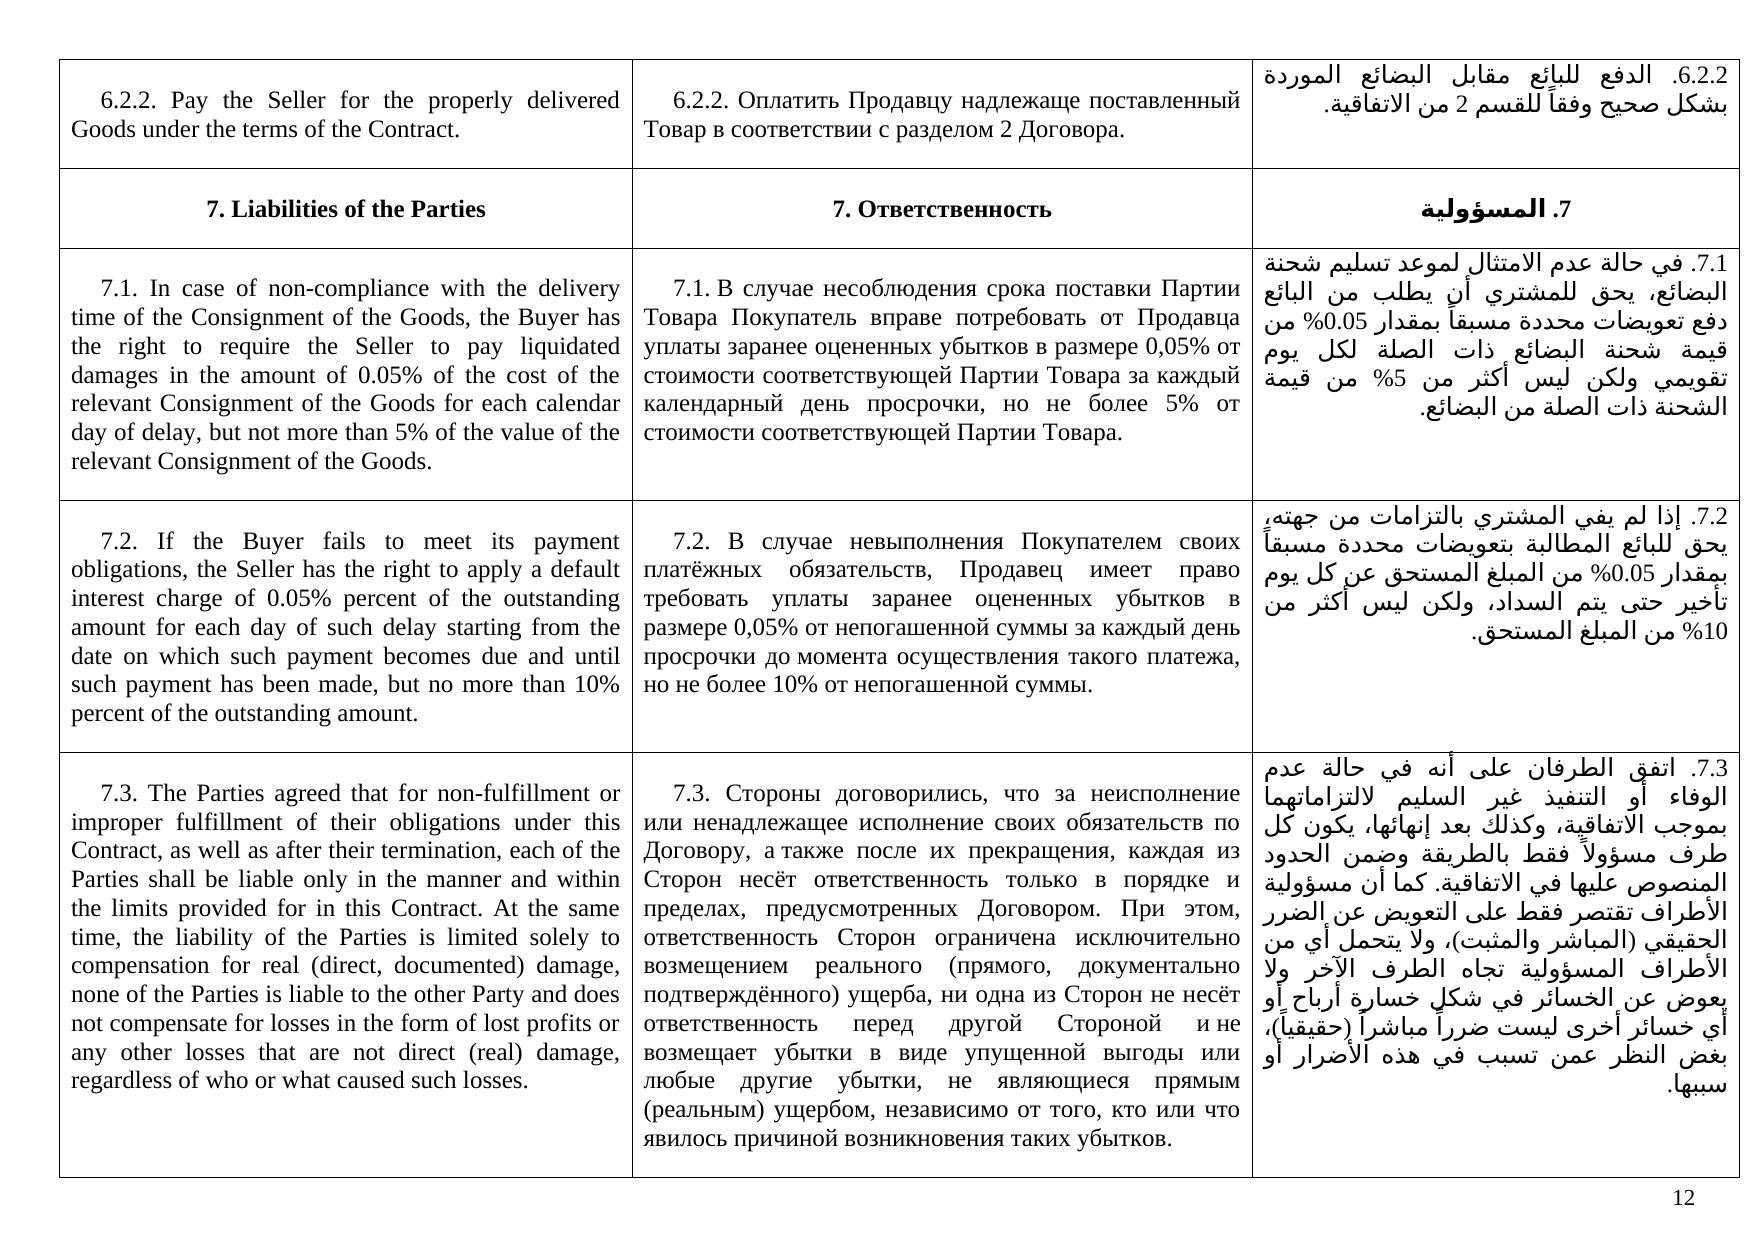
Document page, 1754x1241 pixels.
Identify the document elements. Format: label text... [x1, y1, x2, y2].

table_cell 7.2. إذا لم يفي المشتري بالتزامات من جهته، يحق للبائع المطالبة بتعويضات محددة مسبقاً بمقدار 0.05% من المبلغ المستحق عن كل يوم تأخير حتى يتم السداد، ولكن ليس أكثر من 10% من المبلغ المستحق. [1253, 501, 1739, 752]
table_cell 7.1. في حالة عدم الامتثال لموعد تسليم شحنة البضائع، يحق للمشتري أن يطلب من البائع دفع تعويضات محددة مسبقاً بمقدار 0.05% من قيمة شحنة البضائع ذات الصلة لكل يوم تقويمي ولكن ليس أكثر من 5% من قيمة الشحنة ذات الصلة من البضائع. [1253, 249, 1739, 500]
table_cell 7.3. The Parties agreed that for non-fulfillment or improper fulfillment of their obligations under this Contract, as well as after their termination, each of the Parties shall be liable only in the manner and within the limits provided for in this Contract. At the same time, the liability of the Parties is limited solely to compensation for real (direct, documented) damage, none of the Parties is liable to the other Party and does not compensate for losses in the form of lost profits or any other losses that are not direct (real) damage, regardless of who or what caused such losses. [60, 753, 632, 1177]
table_cell 6.2.2. Pay the Seller for the properly delivered Goods under the terms of the Contract. [60, 60, 632, 168]
table_cell 7.3. Стороны договорились, что за неисполнение или ненадлежащее исполнение своих обязательств по Договору, а также после их прекращения, каждая из Сторон несёт ответственность только в порядке и пределах, предусмотренных Договором. При этом, ответственность Сторон ограничена исключительно возмещением реального (прямого, документально подтверждённого) ущерба, ни одна из Сторон не несёт ответственность перед другой Стороной и не возмещает убытки в виде упущенной выгоды или любые другие убытки, не являющиеся прямым (реальным) ущербом, независимо от того, кто или что явилось причиной возникновения таких убытков. [633, 753, 1252, 1177]
table_cell 7. Liabilities of the Parties [60, 169, 632, 247]
table_cell 6.2.2. Оплатить Продавцу надлежаще поставленный Товар в соответствии с разделом 2 Договора. [633, 60, 1252, 168]
table_cell 7. Ответственность [633, 169, 1252, 247]
table_cell 7.2. В случае невыполнения Покупателем своих платёжных обязательств, Продавец имеет право требовать уплаты заранее оцененных убытков в размере 0,05% от непогашенной суммы за каждый день просрочки до момента осуществления такого платежа, но не более 10% от непогашенной суммы. [633, 501, 1252, 752]
table_cell 7.2. If the Buyer fails to meet its payment obligations, the Seller has the right to apply a default interest charge of 0.05% percent of the outstanding amount for each day of such delay starting from the date on which such payment becomes due and until such payment has been made, but no more than 10% percent of the outstanding amount. [60, 501, 632, 752]
table_cell 7. المسؤولية [1253, 169, 1739, 247]
table_cell 7.1. In case of non-compliance with the delivery time of the Consignment of the Goods, the Buyer has the right to require the Seller to pay liquidated damages in the amount of 0.05% of the cost of the relevant Consignment of the Goods for each calendar day of delay, but not more than 5% of the value of the relevant Consignment of the Goods. [60, 249, 632, 500]
table_cell 7.1. В случае несоблюдения срока поставки Партии Товара Покупатель вправе потребовать от Продавца уплаты заранее оцененных убытков в размере 0,05% от стоимости соответствующей Партии Товара за каждый календарный день просрочки, но не более 5% от стоимости соответствующей Партии Товара. [633, 249, 1252, 500]
table_cell 7.3. اتفق الطرفان على أنه في حالة عدم الوفاء أو التنفيذ غير السليم لالتزاماتهما بموجب الاتفاقية، وكذلك بعد إنهائها، يكون كل طرف مسؤولاً فقط بالطريقة وضمن الحدود المنصوص عليها في الاتفاقية. كما أن مسؤولية الأطراف تقتصر فقط على التعويض عن الضرر الحقيقي (المباشر والمثبت)، ولا يتحمل أي من الأطراف المسؤولية تجاه الطرف الآخر ولا يعوض عن الخسائر في شكل خسارة أرباح أو أي خسائر أخرى ليست ضرراً مباشراً (حقيقياً)، بغض النظر عمن تسبب في هذه الأضرار أو سببها. [1253, 753, 1739, 1177]
table_cell 6.2.2. الدفع للبائع مقابل البضائع الموردة بشكل صحيح وفقاً للقسم 2 من الاتفاقية. [1253, 60, 1739, 168]
